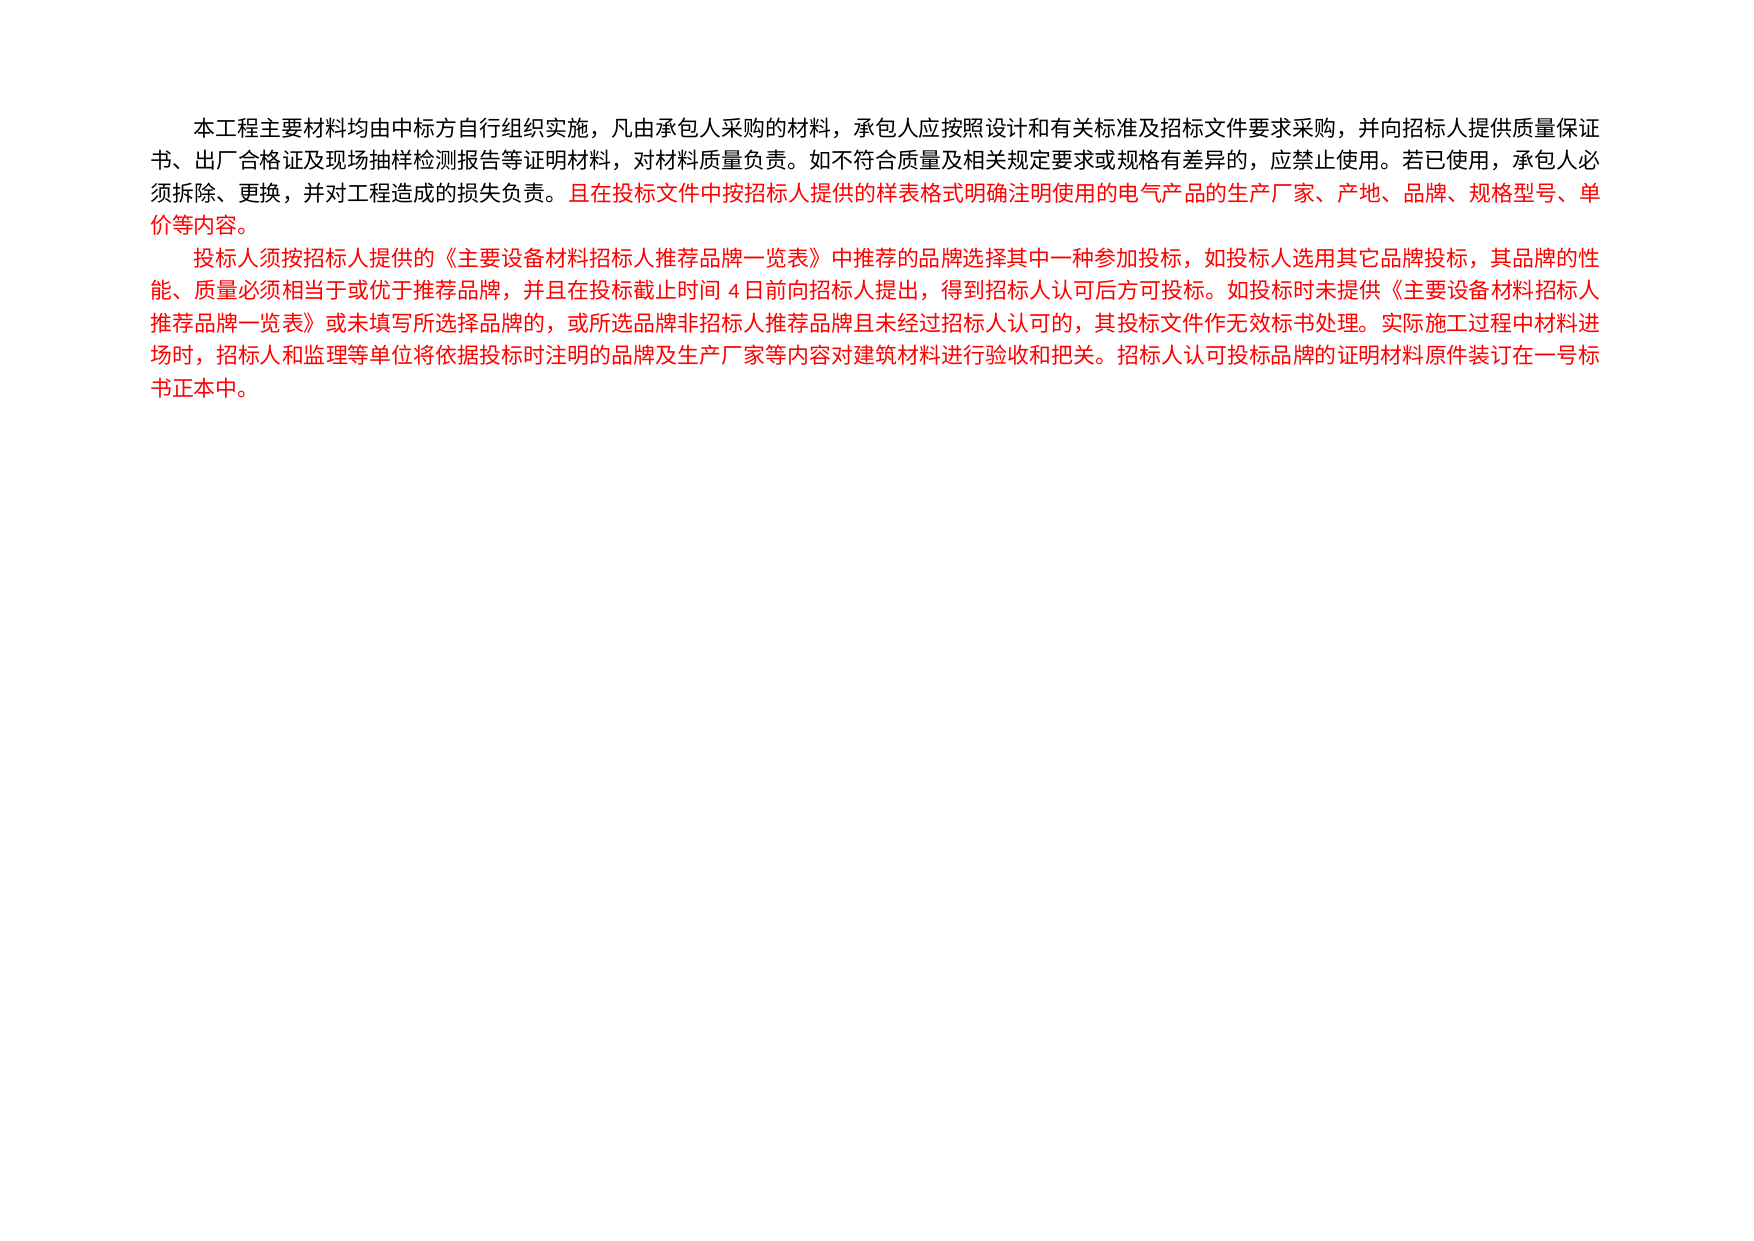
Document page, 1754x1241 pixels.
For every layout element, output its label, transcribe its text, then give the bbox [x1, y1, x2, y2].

text 投标人须按招标人提供的《主要设备材料招标人推荐品牌一览表》中推荐的品牌选择其中一种参加投标，如投标人选用其它品牌投标，其品牌的性能、质量必须相当于或优于推荐品牌，并且在投标截止时间4日前向招标人提出，得到招标人认可后方可投标。如投标时未提供《主要设备材料招标人推荐品牌一览表》或未填写所选择品牌的，或所选品牌非招标人推荐品牌且未经过招标人认可的，其投标文件作无效标书处理。实际施工过程中材料进场时，招标人和监理等单位将依据投标时注明的品牌及生产厂家等内容对建筑材料进行验收和把关。招标人认可投标品牌的证明材料原件装订在一号标书正本中。 [150, 240, 1604, 403]
text 本工程主要材料均由中标方自行组织实施，凡由承包人采购的材料，承包人应按照设计和有关标准及招标文件要求采购，并向招标人提供质量保证书、出厂合格证及现场抽样检测报告等证明材料，对材料质量负责。如不符合质量及相关规定要求或规格有差异的，应禁止使用。若已使用，承包人必须拆除、更换，并对工程造成的损失负责。且在投标文件中按招标人提供的样表格式明确注明使用的电气产品的生产厂家、产地、品牌、规格型号、单价等内容。 [150, 110, 1604, 240]
